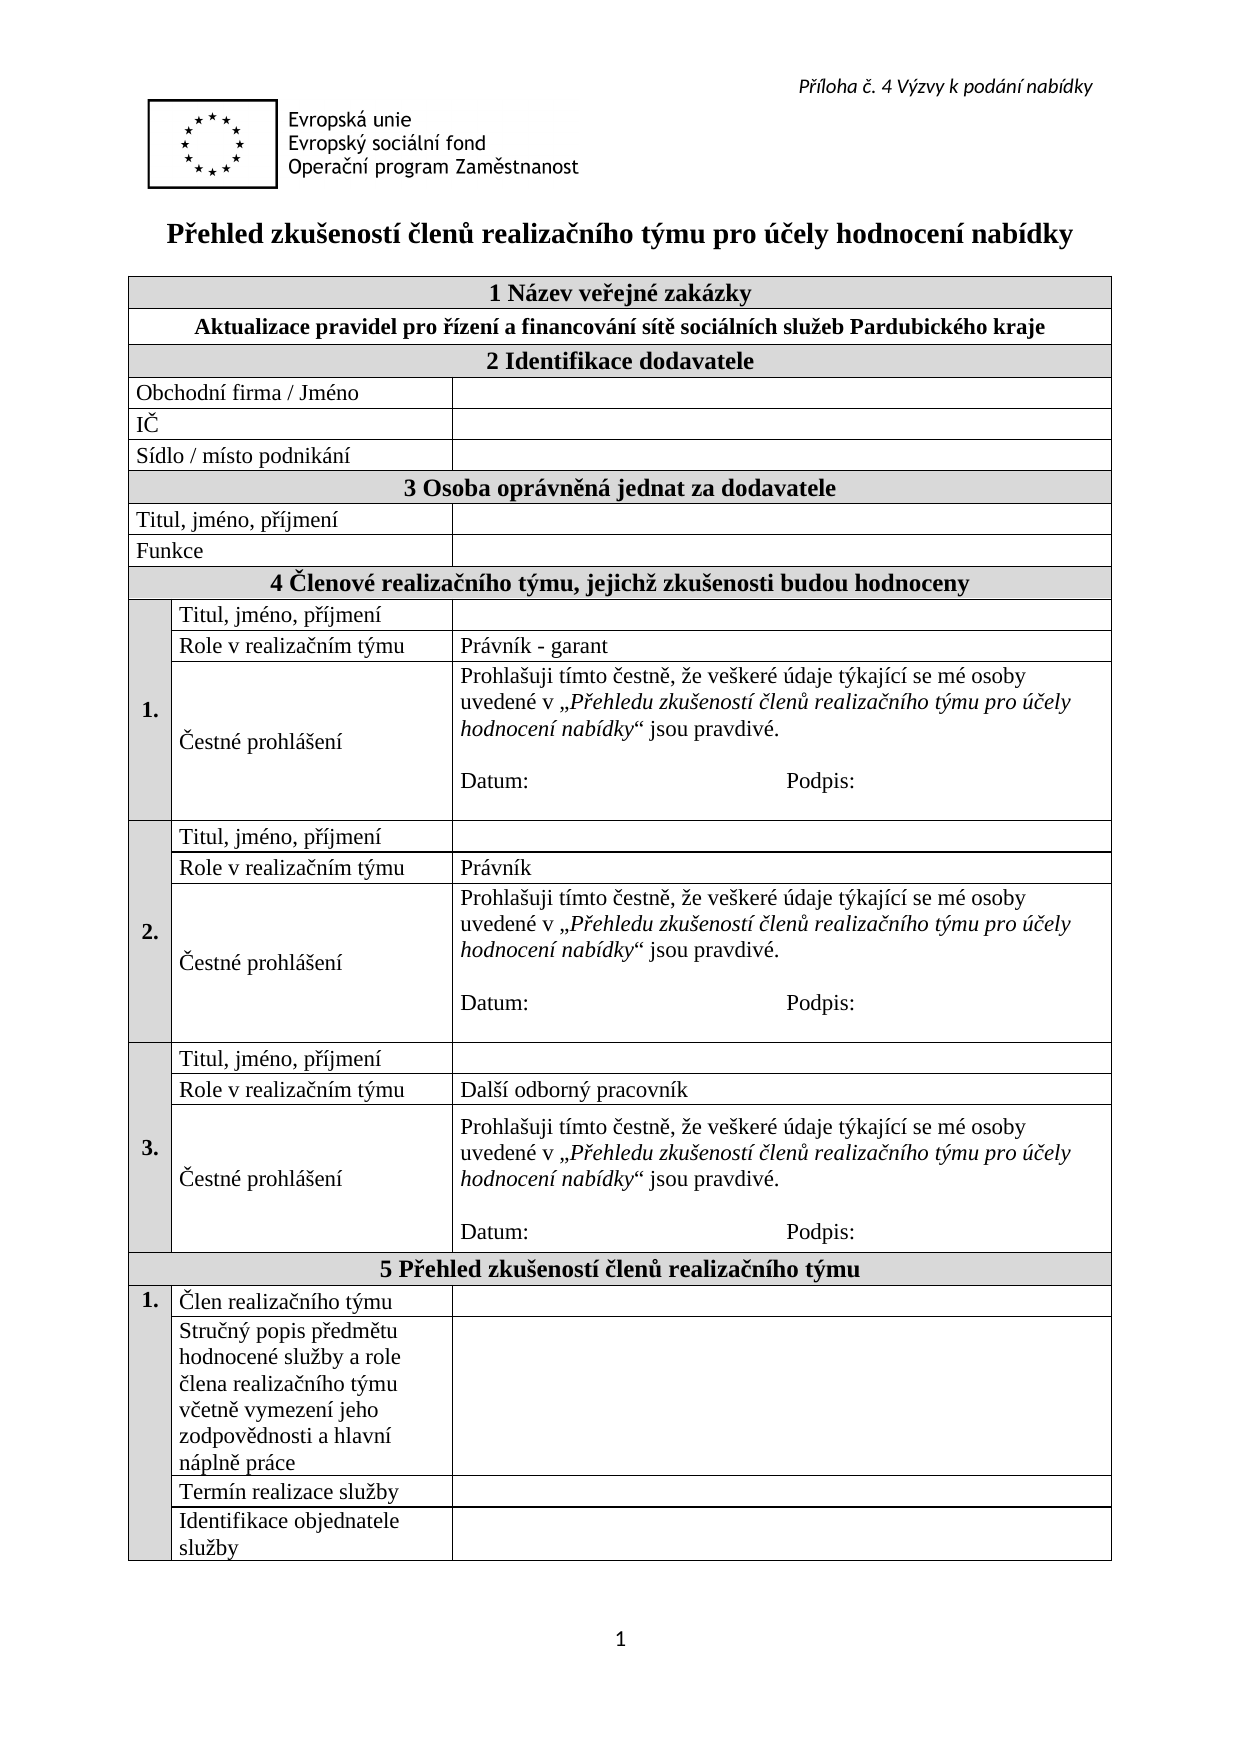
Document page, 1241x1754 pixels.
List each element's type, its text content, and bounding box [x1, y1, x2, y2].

table_cell Sídlo / místo podnikání [129, 440, 452, 470]
table_cell 2 Identifikace dodavatele [129, 345, 1111, 377]
table_cell Funkce [129, 535, 452, 566]
table_cell Titul, jméno, příjmení [129, 504, 452, 534]
table_cell Stručný popis předmětu hodnocené služby a role člena realizačního týmu včetně vymezení jeho zodpovědnosti a hlavní náplně práce [172, 1317, 452, 1475]
table_cell Čestné prohlášení [172, 884, 452, 1042]
table_cell [453, 1286, 1111, 1316]
table_cell Čestné prohlášení [172, 662, 452, 820]
table_cell [453, 600, 1111, 630]
table_cell IČ [129, 409, 452, 439]
table_cell 1. [129, 1286, 171, 1560]
table_cell [453, 378, 1111, 408]
table_cell Právník - garant [453, 631, 1111, 661]
table_cell Obchodní firma / Jméno [129, 378, 452, 408]
table_cell 3. [129, 1043, 171, 1252]
picture [147, 99, 579, 189]
table_cell Identifikace objednatele služby [172, 1508, 452, 1560]
table_cell [453, 1317, 1111, 1475]
table_cell Role v realizačním týmu [172, 631, 452, 661]
table_cell [453, 504, 1111, 534]
table_header 1 Název veřejné zakázky [129, 277, 1111, 308]
table_cell 3 Osoba oprávněná jednat za dodavatele [129, 471, 1111, 503]
table_cell Aktualizace pravidel pro řízení a financování sítě sociálních služeb Pardubického kraje [129, 309, 1111, 344]
table_cell [453, 1043, 1111, 1073]
table_cell [453, 1508, 1111, 1560]
table_cell Další odborný pracovník [453, 1074, 1111, 1104]
table_cell [453, 535, 1111, 566]
table_cell Prohlašuji tímto čestně, že veškeré údaje týkající se mé osoby uvedené v „Přehledu zkušeností členů realizačního týmu pro účely hodnocení nabídky“ jsou pravdivé. Datum: Podpis: [453, 662, 1111, 820]
table_cell 2. [129, 821, 171, 1042]
table_cell Titul, jméno, příjmení [172, 1043, 452, 1073]
table_cell Prohlašuji tímto čestně, že veškeré údaje týkající se mé osoby uvedené v „Přehledu zkušeností členů realizačního týmu pro účely hodnocení nabídky“ jsou pravdivé. Datum: Podpis: [453, 884, 1111, 1042]
table_cell 1. [129, 600, 171, 820]
table_cell Titul, jméno, příjmení [172, 821, 452, 851]
table_cell Právník [453, 853, 1111, 883]
table_cell [453, 821, 1111, 851]
table_cell 4 Členové realizačního týmu, jejichž zkušenosti budou hodnoceny [129, 567, 1111, 598]
text Přehled zkušeností členů realizačního týmu pro účely hodnocení nabídky [148, 216, 1093, 250]
table_cell Role v realizačním týmu [172, 1074, 452, 1104]
table_cell [453, 440, 1111, 470]
table_cell [453, 1476, 1111, 1506]
table_cell 5 Přehled zkušeností členů realizačního týmu [129, 1253, 1111, 1285]
table_cell Prohlašuji tímto čestně, že veškeré údaje týkající se mé osoby uvedené v „Přehledu zkušeností členů realizačního týmu pro účely hodnocení nabídky“ jsou pravdivé. Datum: Podpis: [453, 1105, 1111, 1252]
table_cell Čestné prohlášení [172, 1105, 452, 1252]
table_cell Termín realizace služby [172, 1476, 452, 1506]
table_cell [453, 409, 1111, 439]
table_cell Člen realizačního týmu [172, 1286, 452, 1316]
table_cell Role v realizačním týmu [172, 853, 452, 883]
table_cell Titul, jméno, příjmení [172, 600, 452, 630]
